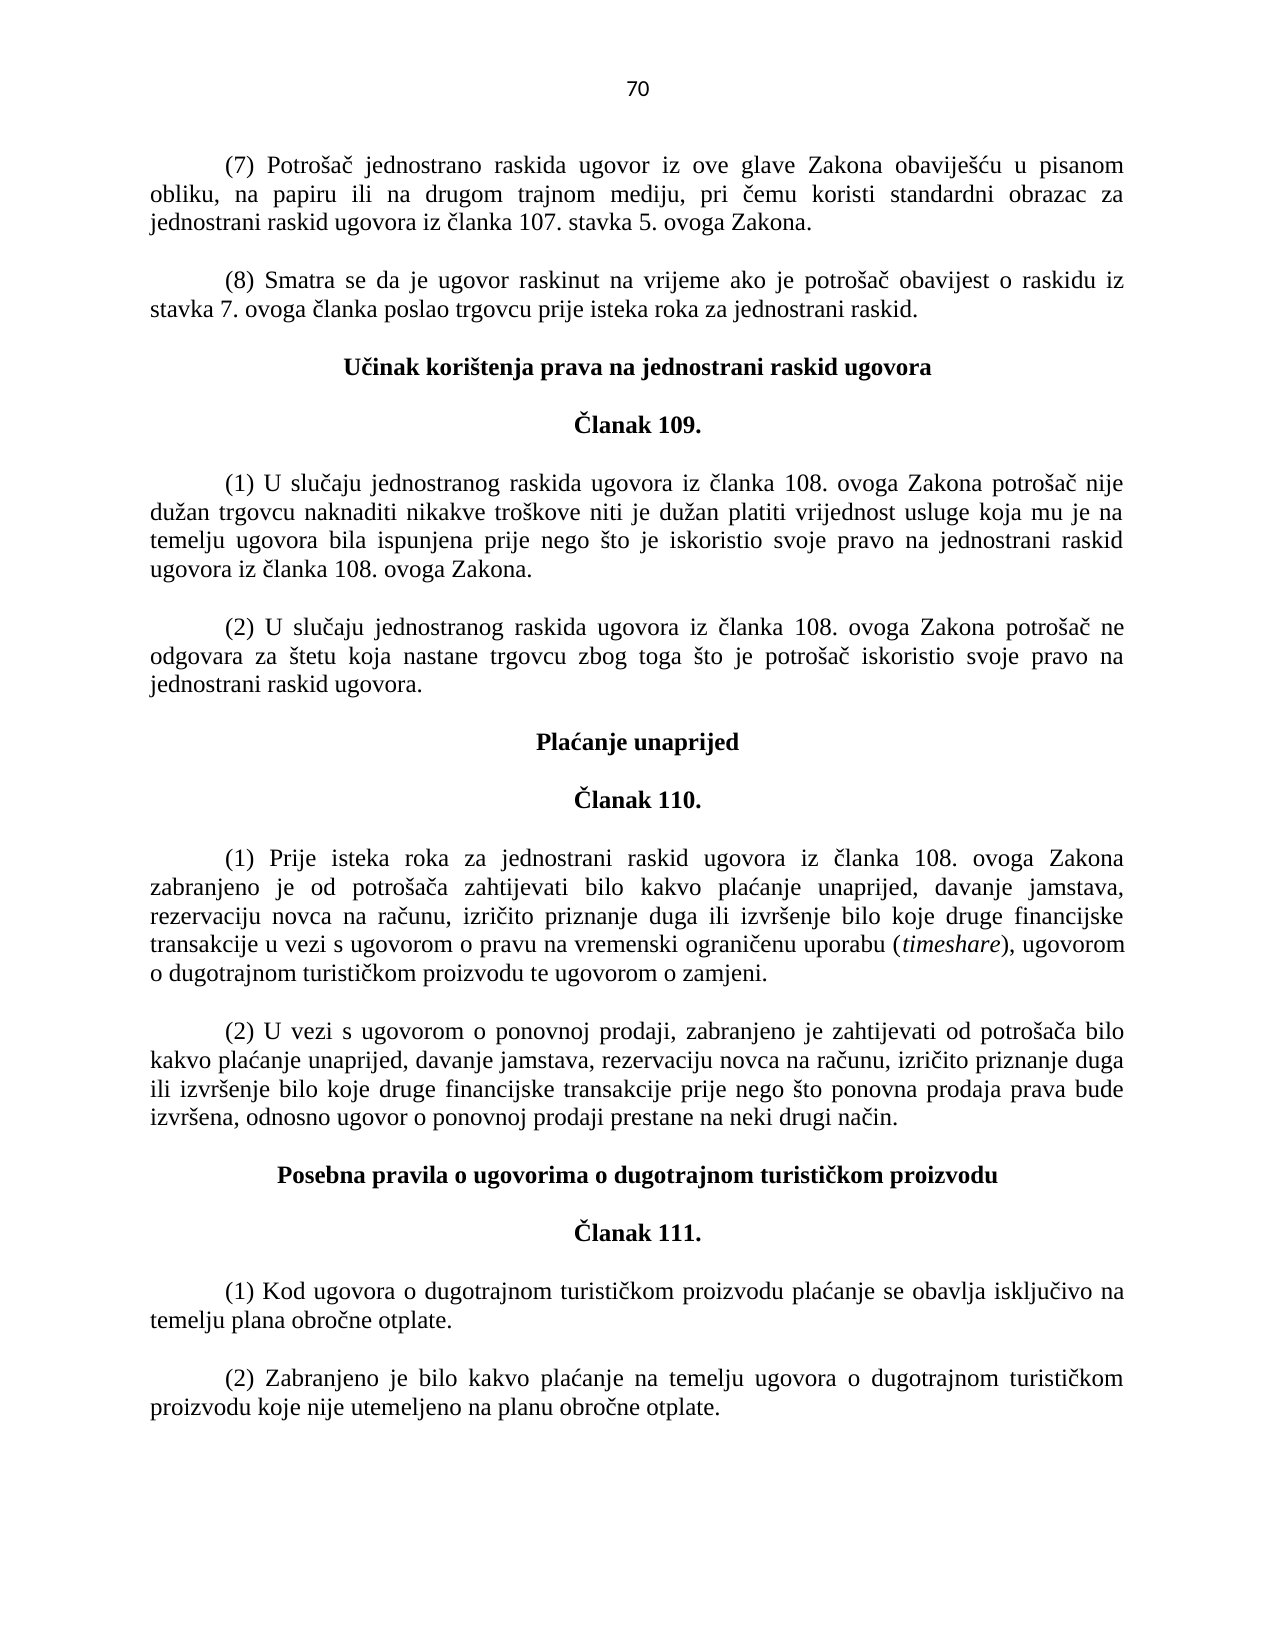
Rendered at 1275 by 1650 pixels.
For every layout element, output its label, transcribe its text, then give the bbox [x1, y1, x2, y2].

text (7) Potrošač jednostrano raskida ugovor iz ove glave Zakona obaviješću u pisanom obliku, na papiru ili na drugom trajnom mediju, pri čemu koristi standardni obrazac za jednostrani raskid ugovora iz članka 107. stavka 5. ovoga Zakona. [150, 150, 1125, 236]
text Članak 110. [150, 785, 1125, 814]
text Plaćanje unaprijed [150, 727, 1125, 756]
text (2) U slučaju jednostranog raskida ugovora iz članka 108. ovoga Zakona potrošač ne odgovara za štetu koja nastane trgovcu zbog toga što je potrošač iskoristio svoje pravo na jednostrani raskid ugovora. [150, 612, 1125, 698]
text (2) U vezi s ugovorom o ponovnoj prodaji, zabranjeno je zahtijevati od potrošača bilo kakvo plaćanje unaprijed, davanje jamstava, rezervaciju novca na računu, izričito priznanje duga ili izvršenje bilo koje druge financijske transakcije prije nego što ponovna prodaja prava bude izvršena, odnosno ugovor o ponovnoj prodaji prestane na neki drugi način. [150, 1016, 1125, 1131]
text Posebna pravila o ugovorima o dugotrajnom turističkom proizvodu [150, 1160, 1125, 1189]
text (1) Kod ugovora o dugotrajnom turističkom proizvodu plaćanje se obavlja isključivo na temelju plana obročne otplate. [150, 1276, 1125, 1334]
text (2) Zabranjeno je bilo kakvo plaćanje na temelju ugovora o dugotrajnom turističkom proizvodu koje nije utemeljeno na planu obročne otplate. [150, 1363, 1125, 1420]
text Članak 111. [150, 1218, 1125, 1247]
text (1) Prije isteka roka za jednostrani raskid ugovora iz članka 108. ovoga Zakona zabranjeno je od potrošača zahtijevati bilo kakvo plaćanje unaprijed, davanje jamstava, rezervaciju novca na računu, izričito priznanje duga ili izvršenje bilo koje druge financijske transakcije u vezi s ugovorom o pravu na vremenski ograničenu uporabu (timeshare), ugovorom o dugotrajnom turističkom proizvodu te ugovorom o zamjeni. [150, 843, 1125, 987]
text Članak 109. [150, 410, 1125, 439]
text Učinak korištenja prava na jednostrani raskid ugovora [150, 352, 1125, 381]
text (1) U slučaju jednostranog raskida ugovora iz članka 108. ovoga Zakona potrošač nije dužan trgovcu naknaditi nikakve troškove niti je dužan platiti vrijednost usluge koja mu je na temelju ugovora bila ispunjena prije nego što je iskoristio svoje pravo na jednostrani raskid ugovora iz članka 108. ovoga Zakona. [150, 468, 1125, 583]
text (8) Smatra se da je ugovor raskinut na vrijeme ako je potrošač obavijest o raskidu iz stavka 7. ovoga članka poslao trgovcu prije isteka roka za jednostrani raskid. [150, 265, 1125, 323]
